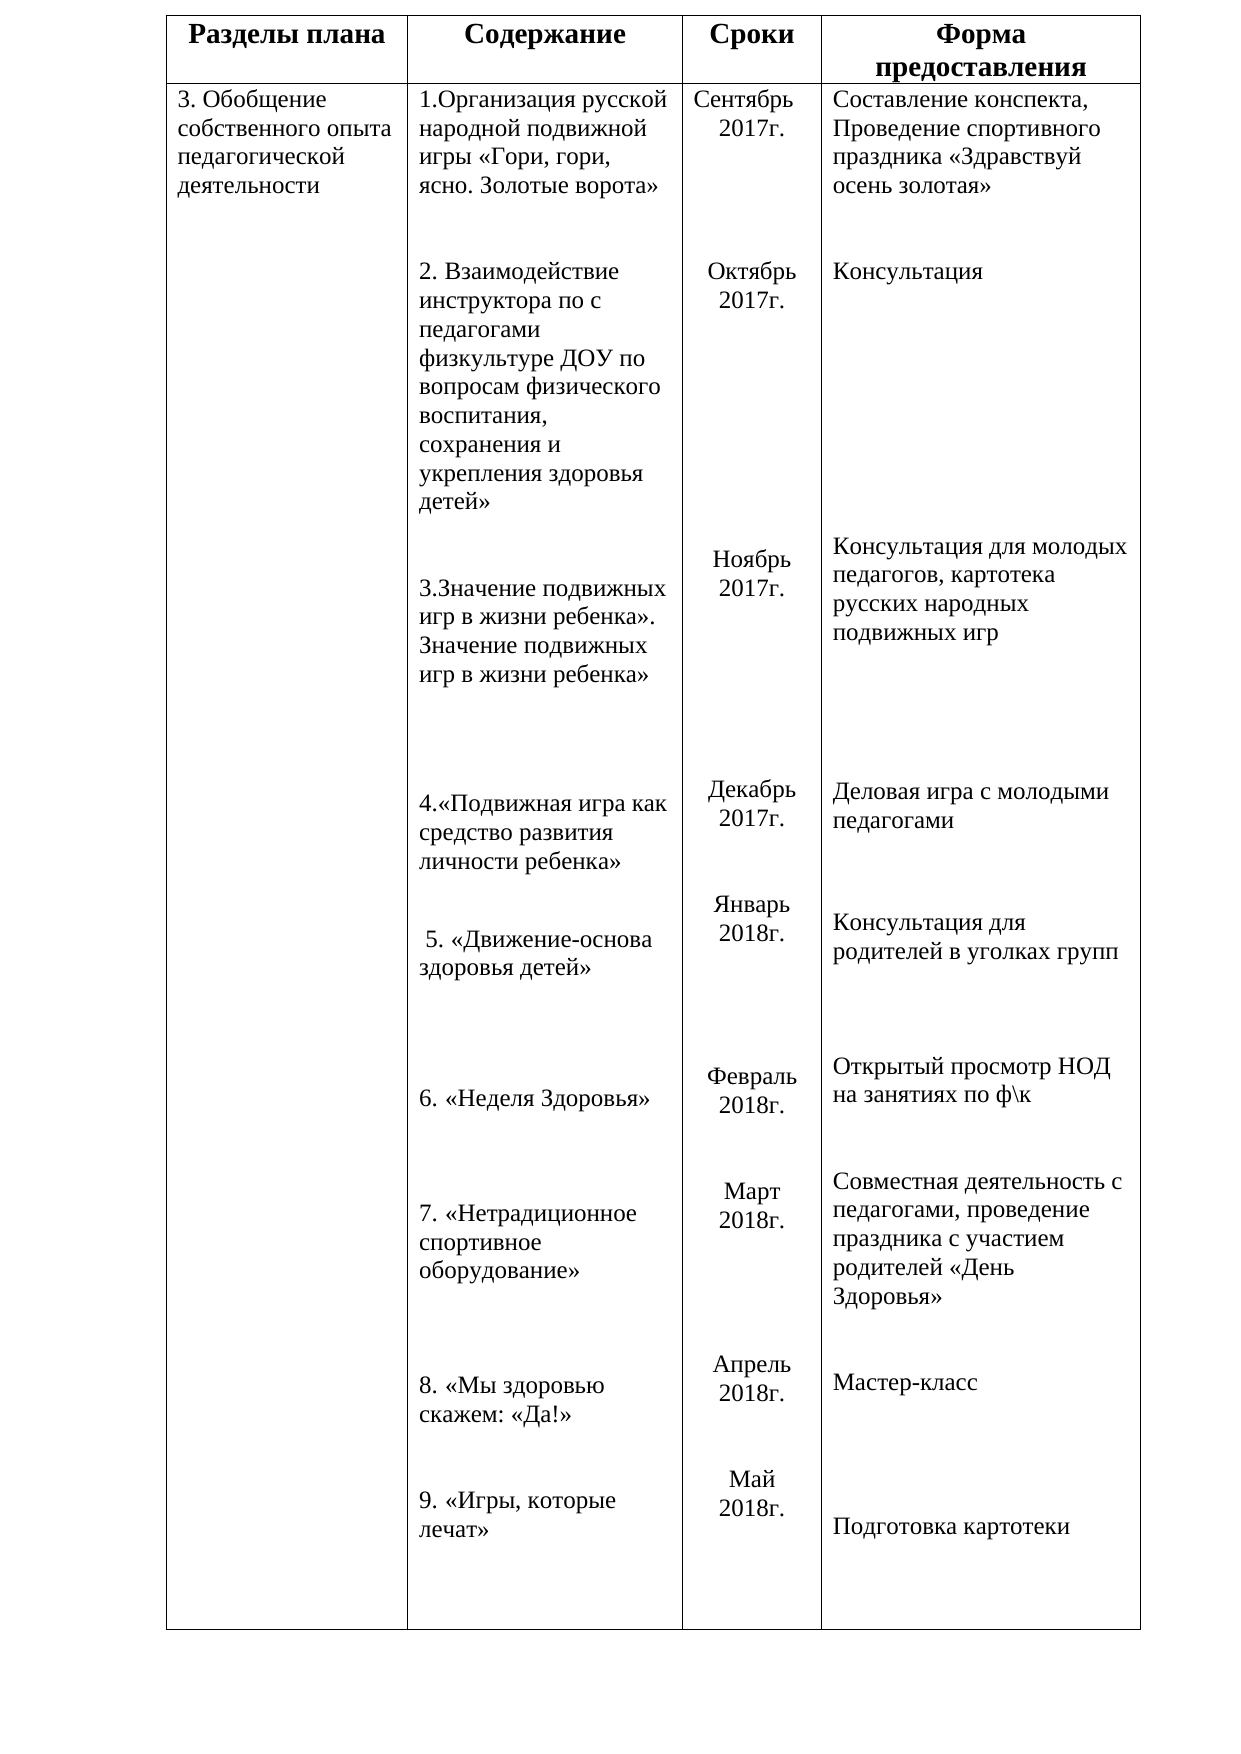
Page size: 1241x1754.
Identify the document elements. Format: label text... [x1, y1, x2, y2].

table_cell Сроки [683, 16, 821, 83]
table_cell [167, 84, 407, 1629]
table_cell Разделы плана [167, 16, 407, 83]
table_cell Форма предоставления [822, 16, 1140, 83]
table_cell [822, 84, 1140, 1629]
table_cell Содержание [408, 16, 682, 83]
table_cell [683, 84, 821, 1629]
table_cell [408, 84, 682, 1629]
